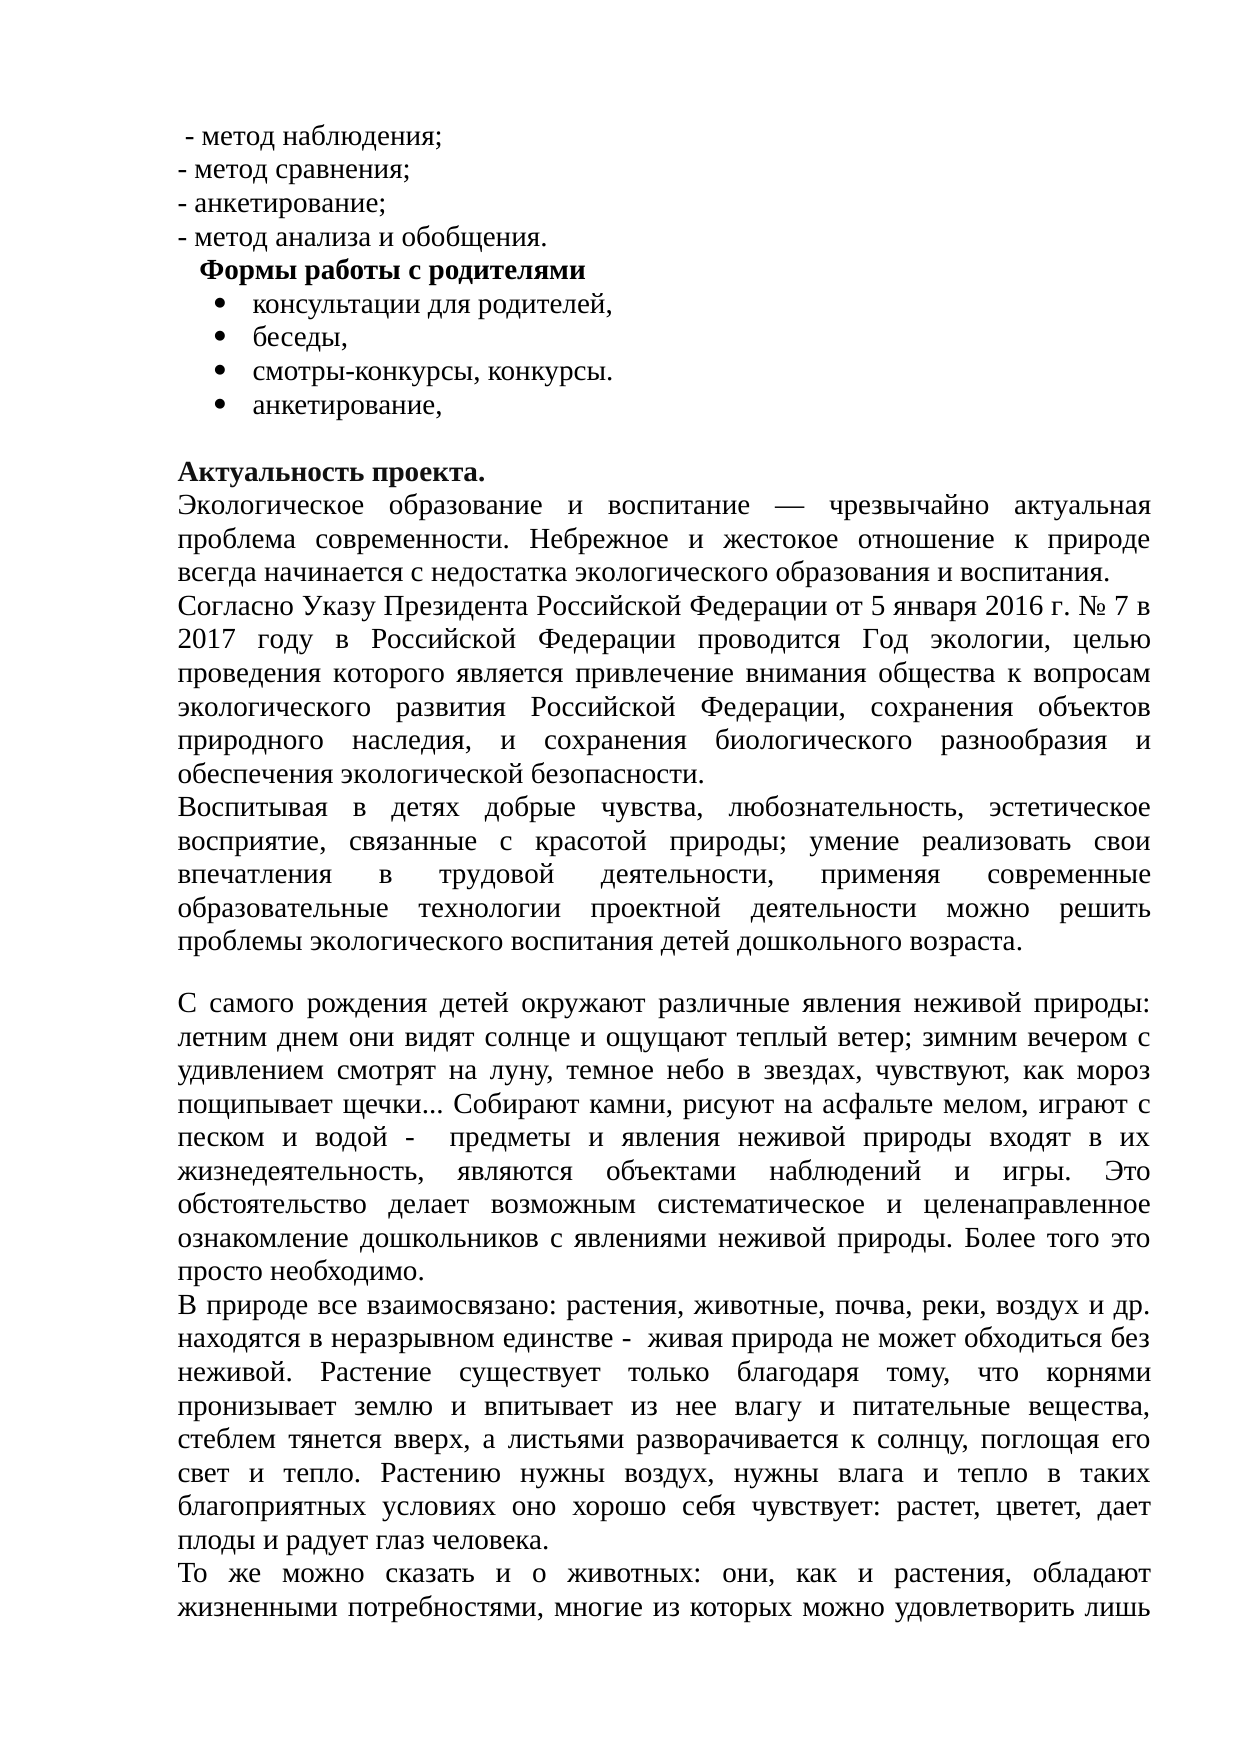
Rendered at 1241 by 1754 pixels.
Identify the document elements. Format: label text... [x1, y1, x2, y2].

text В природе все взаимосвязано: растения, животные, почва, реки, воздух и др. находятся в неразрывном единстве - живая природа не может обходиться без неживой. Растение существует только благодаря тому, что корнями пронизывает землю и впитывает из нее влагу и питательные вещества, стеблем тянется вверх, а листьями разворачивается к солнцу, поглощая его свет и тепло. Растению нужны воздух, нужны влага и тепло в таких благоприятных условиях оно хорошо себя чувствует: растет, цветет, дает плоды и радует глаз человека. [177, 1287, 1152, 1555]
text Формы работы с родителями [177, 252, 1152, 286]
text - анкетирование; [177, 185, 1152, 219]
list консультации для родителей, [215, 286, 1152, 319]
text Воспитывая в детях добрые чувства, любознательность, эстетическое восприятие, связанные с красотой природы; умение реализовать свои впечатления в трудовой деятельности, применяя современные образовательные технологии проектной деятельности можно решить проблемы экологического воспитания детей дошкольного возраста. [177, 789, 1152, 957]
text Актуальность проекта. [177, 454, 1152, 487]
list анкетирование, [215, 387, 1152, 420]
text - метод наблюдения; [177, 118, 1152, 152]
text Экологическое образование и воспитание — чрезвычайно актуальная проблема современности. Небрежное и жестокое отношение к природе всегда начинается с недостатка экологического образования и воспитания. [177, 554, 1152, 588]
text С самого рождения детей окружают различные явления неживой природы: летним днем они видят солнце и ощущают теплый ветер; зимним вечером с удивлением смотрят на луну, темное небо в звездах, чувствуют, как мороз пощипывает щечки... Собирают камни, рисуют на асфальте мелом, играют с песком и водой - предметы и явления неживой природы входят в их жизнедеятельность, являются объектами наблюдений и игры. Это обстоятельство делает возможным систематическое и целенаправленное ознакомление дошкольников с явлениями неживой природы. Более того это просто необходимо. [177, 985, 1152, 1287]
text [177, 1555, 1152, 1622]
text - метод анализа и обобщения. [177, 219, 1152, 252]
list беседы, [215, 319, 1152, 353]
text Согласно Указу Президента Российской Федерации от 5 января 2016 г. № 7 в 2017 году в Российской Федерации проводится Год экологии, целью проведения которого является привлечение внимания общества к вопросам экологического развития Российской Федерации, сохранения объектов природного наследия, и сохранения биологического разнообразия и обеспечения экологической безопасности. [177, 588, 1152, 789]
text - метод сравнения; [177, 152, 1152, 185]
list смотры-конкурсы, конкурсы. [215, 353, 1152, 387]
